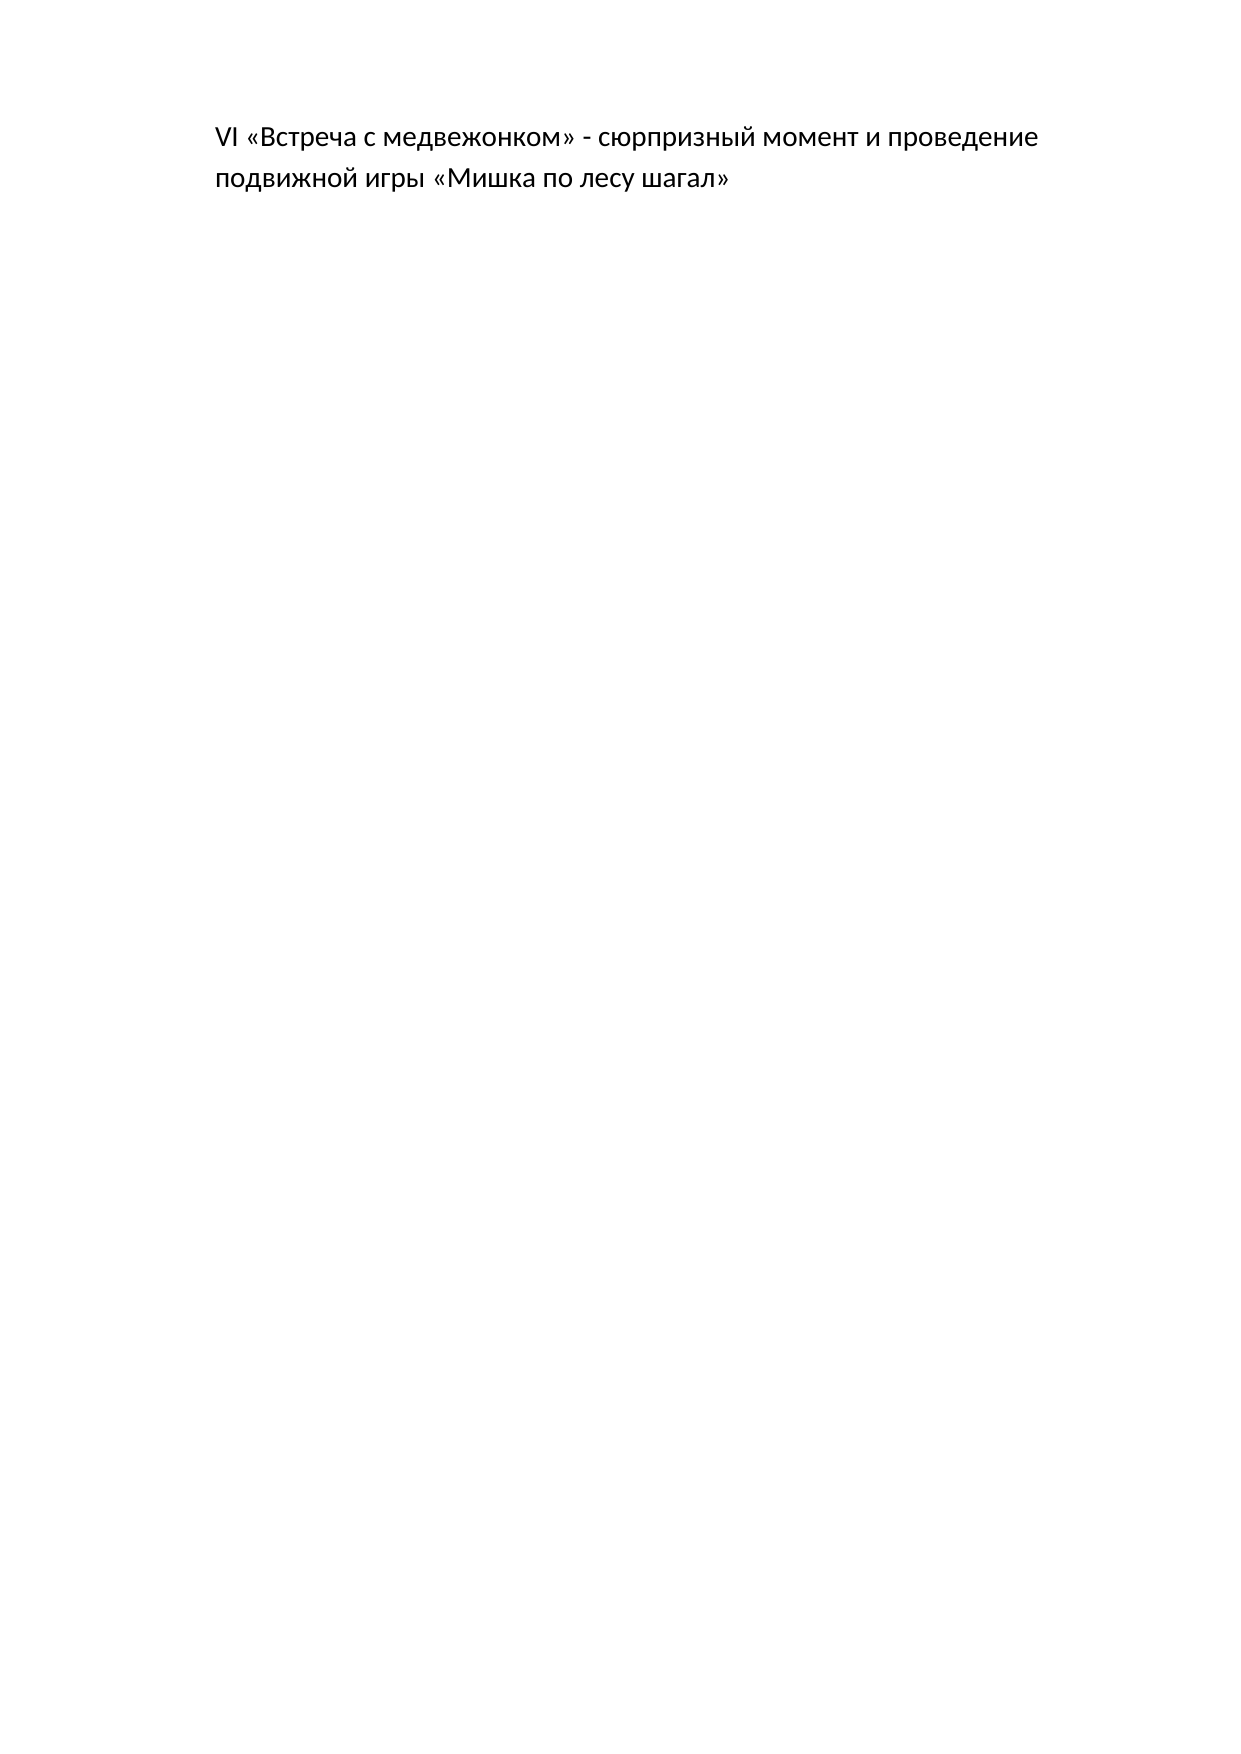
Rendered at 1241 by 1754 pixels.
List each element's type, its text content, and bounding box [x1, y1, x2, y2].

text VI «Встреча с медвежонком» - сюрпризный момент и проведение подвижной игры «Мишка по лесу шагал» [215, 118, 1152, 195]
